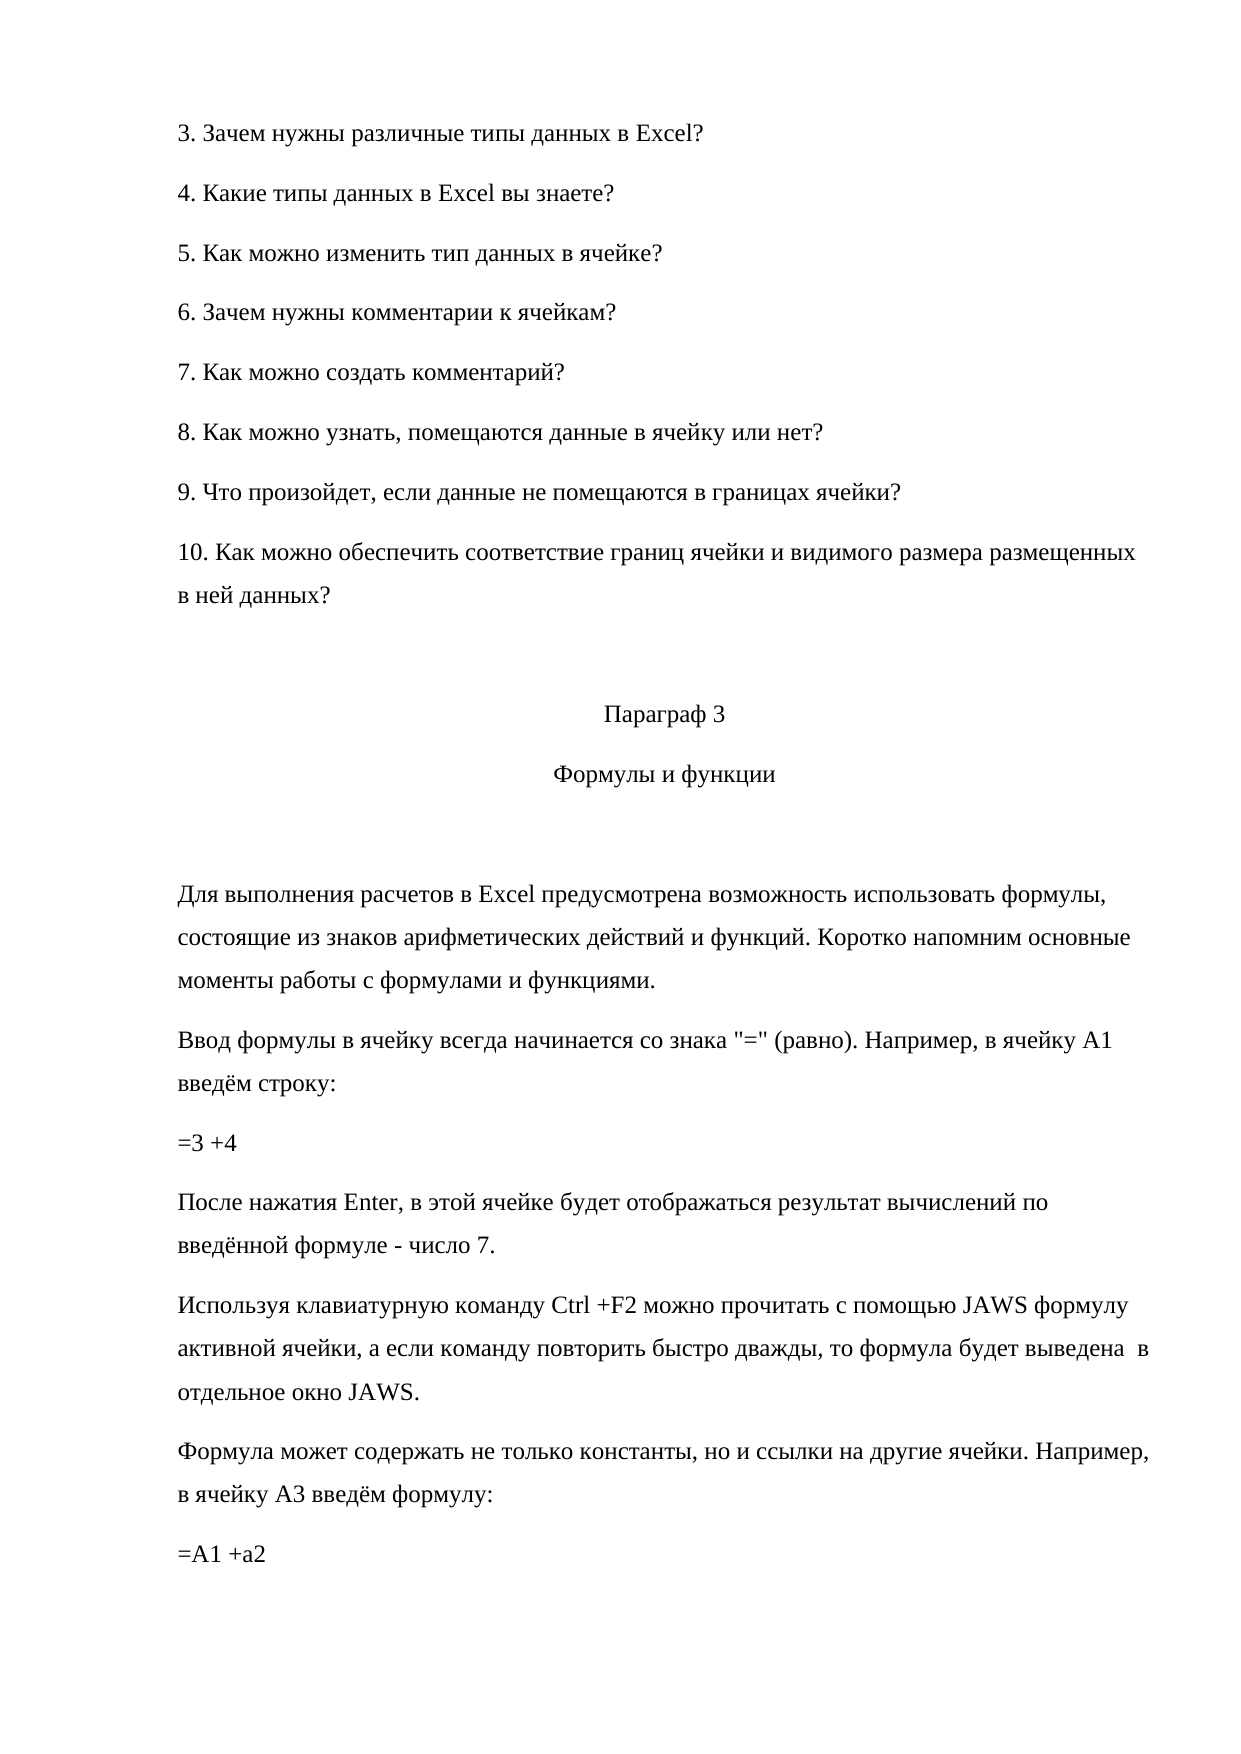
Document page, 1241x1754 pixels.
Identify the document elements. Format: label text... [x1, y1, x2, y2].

text 6. Зачем нужны комментарии к ячейкам? [177, 297, 1152, 326]
text 9. Что произойдет, если данные не помещаются в границах ячейки? [177, 477, 1152, 506]
text 4. Какие типы данных в Excel вы знаете? [177, 178, 1152, 207]
text Ввод формулы в ячейку всегда начинается со знака "=" (равно). Например, в ячейку A1 введём строку: [177, 1025, 1152, 1097]
text Формула может содержать не только константы, но и ссылки на другие ячейки. Например, в ячейку A3 введём формулу: [177, 1436, 1152, 1508]
text Формулы и функции [177, 759, 1152, 788]
text 3. Зачем нужны различные типы данных в Excel? [177, 118, 1152, 147]
text =A1 +a2 [177, 1539, 1152, 1568]
text 10. Как можно обеспечить соответствие границ ячейки и видимого размера размещенных в ней данных? [177, 537, 1152, 608]
text Используя клавиатурную команду Ctrl +F2 можно прочитать с помощью JAWS формулу активной ячейки, а если команду повторить быстро дважды, то формула будет выведена в отдельное окно JAWS. [177, 1290, 1152, 1405]
text После нажатия Enter, в этой ячейке будет отображаться результат вычислений по введённой формуле - число 7. [177, 1187, 1152, 1259]
text =3 +4 [177, 1128, 1152, 1156]
text 8. Как можно узнать, помещаются данные в ячейку или нет? [177, 417, 1152, 446]
text 5. Как можно изменить тип данных в ячейке? [177, 238, 1152, 266]
text Для выполнения расчетов в Excel предусмотрена возможность использовать формулы, состоящие из знаков арифметических действий и функций. Коротко напомним основные моменты работы с формулами и функциями. [177, 879, 1152, 994]
text 7. Как можно создать комментарий? [177, 357, 1152, 386]
text Параграф 3 [177, 699, 1152, 728]
